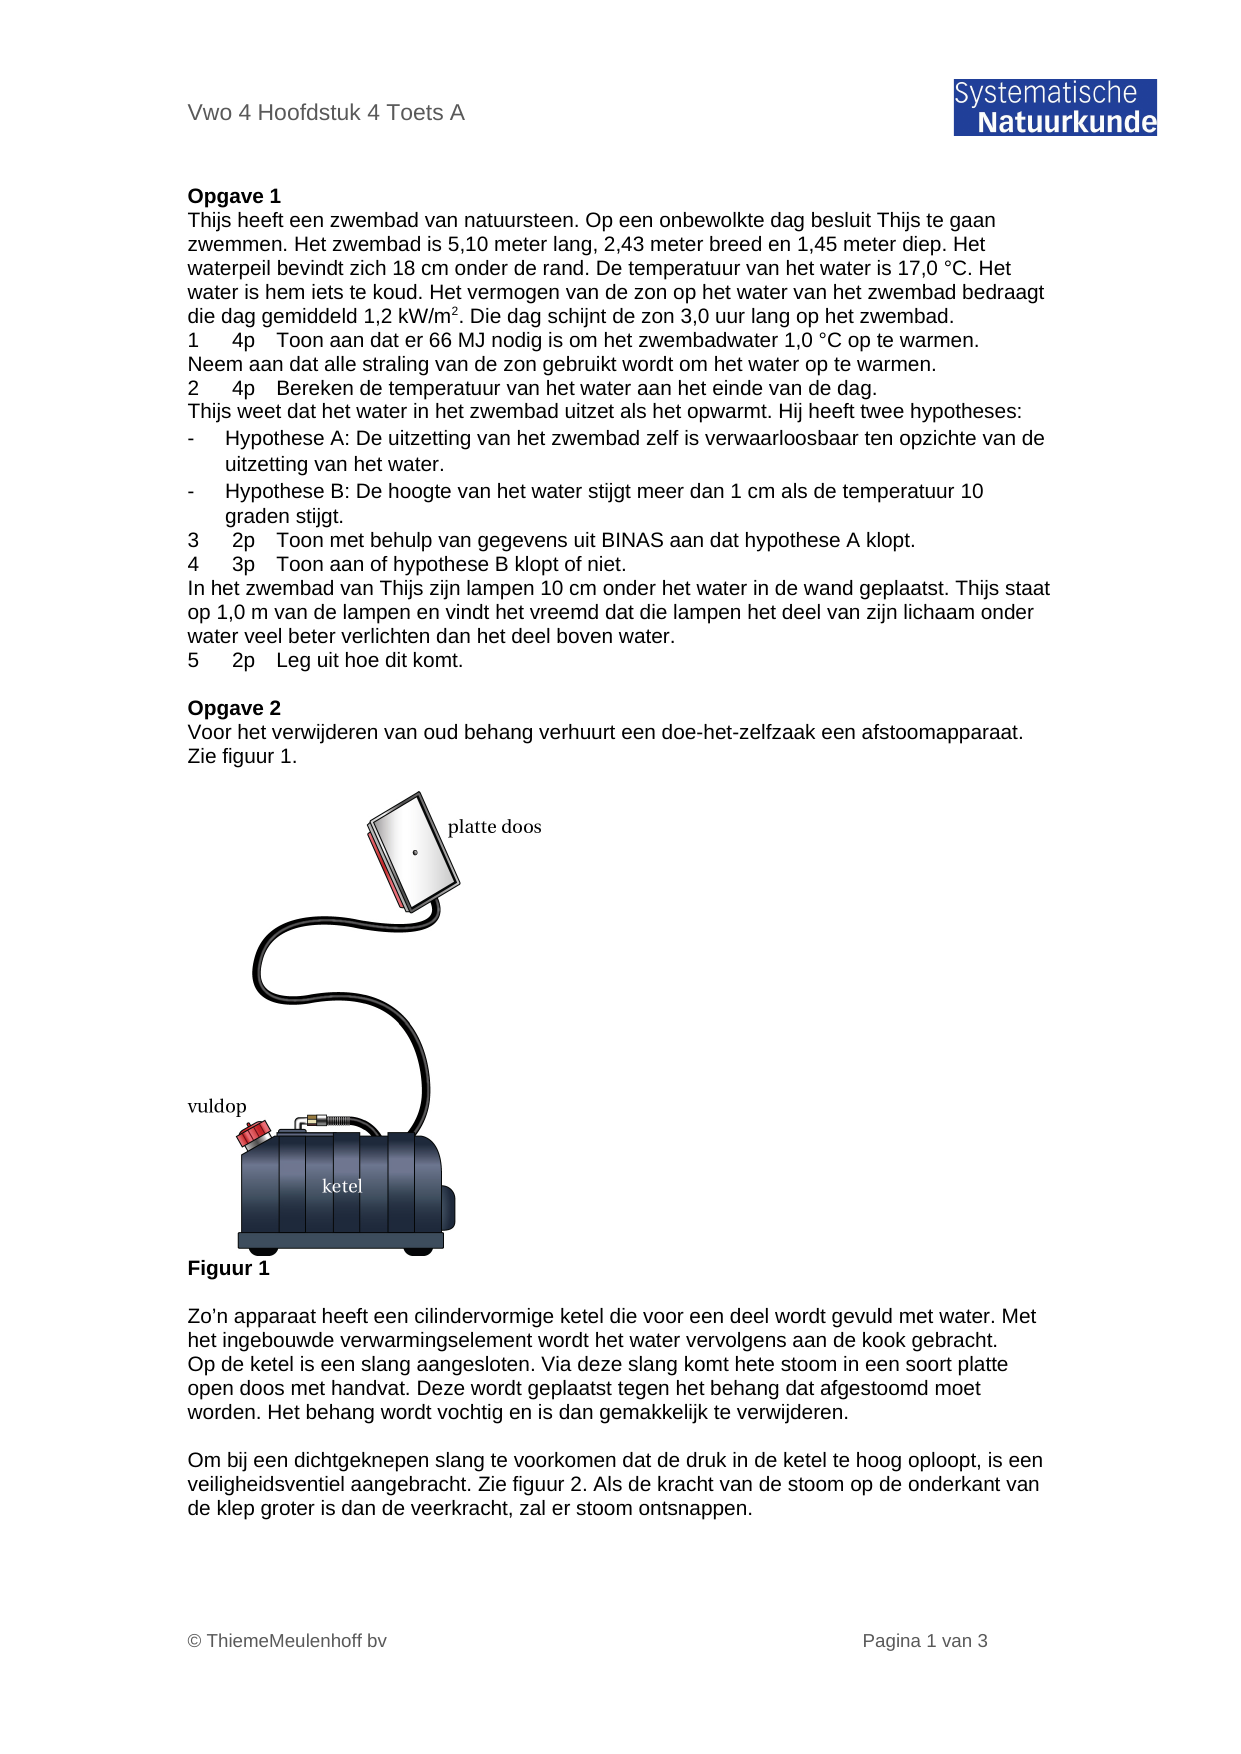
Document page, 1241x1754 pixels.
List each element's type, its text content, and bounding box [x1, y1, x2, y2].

picture [953, 79, 1158, 136]
text Zo’n apparaat heeft een cilindervormige ketel die voor een deel wordt gevuld met water. Met het ingebouwde verwarmingselement wordt het water vervolgens aan de kook gebracht. [187, 1304, 1053, 1352]
text 4 3p Toon aan of hypothese B klopt of niet. [187, 552, 1053, 576]
text 3 2p Toon met behulp van gegevens uit BINAS aan dat hypothese A klopt. [187, 528, 1053, 552]
text Thijs weet dat het water in het zwembad uitzet als het opwarmt. Hij heeft twee hypotheses: [187, 399, 1053, 423]
text 5 2p Leg uit hoe dit komt. [187, 648, 1053, 672]
text Figuur 1 [187, 1256, 1053, 1280]
text Op de ketel is een slang aangesloten. Via deze slang komt hete stoom in een soort platte open doos met handvat. Deze wordt geplaatst tegen het behang dat afgestoomd moet worden. Het behang wordt vochtig en is dan gemakkelijk te verwijderen. [187, 1352, 1053, 1424]
text 1 4p Toon aan dat er 66 MJ nodig is om het zwembadwater 1,0 °C op te warmen. [187, 327, 1053, 351]
text Voor het verwijderen van oud behang verhuurt een doe-het-zelfzaak een afstoomapparaat. Zie figuur 1. [187, 720, 1053, 768]
text Om bij een dichtgeknepen slang te voorkomen dat de druk in de ketel te hoog oploopt, is een veiligheidsventiel aangebracht. Zie figuur 2. Als de kracht van de stoom op de onderkant van de klep groter is dan de veerkracht, zal er stoom ontsnappen. [187, 1448, 1053, 1519]
picture [187, 791, 542, 1256]
text Opgave 1 [187, 184, 1053, 208]
list Hypothese B: De hoogte van het water stijgt meer dan 1 cm als de temperatuur 10 graden stijgt. [187, 476, 1053, 528]
text Thijs heeft een zwembad van natuursteen. Op een onbewolkte dag besluit Thijs te gaan zwemmen. Het zwembad is 5,10 meter lang, 2,43 meter breed en 1,45 meter diep. Het waterpeil bevindt zich 18 cm onder de rand. De temperatuur van het water is 17,0 °C. Het water is hem iets te koud. Het vermogen van de zon op het water van het zwembad bedraagt die dag gemiddeld 1,2 kW/m2. Die dag schijnt de zon 3,0 uur lang op het zwembad. [187, 208, 1053, 327]
list Hypothese A: De uitzetting van het zwembad zelf is verwaarloosbaar ten opzichte van de uitzetting van het water. [187, 423, 1053, 476]
text In het zwembad van Thijs zijn lampen 10 cm onder het water in de wand geplaatst. Thijs staat op 1,0 m van de lampen en vindt het vreemd dat die lampen het deel van zijn lichaam onder water veel beter verlichten dan het deel boven water. [187, 576, 1053, 648]
text Neem aan dat alle straling van de zon gebruikt wordt om het water op te warmen. [187, 351, 1053, 375]
text 2 4p Bereken de temperatuur van het water aan het einde van de dag. [187, 375, 1053, 399]
text Opgave 2 [187, 696, 1053, 720]
